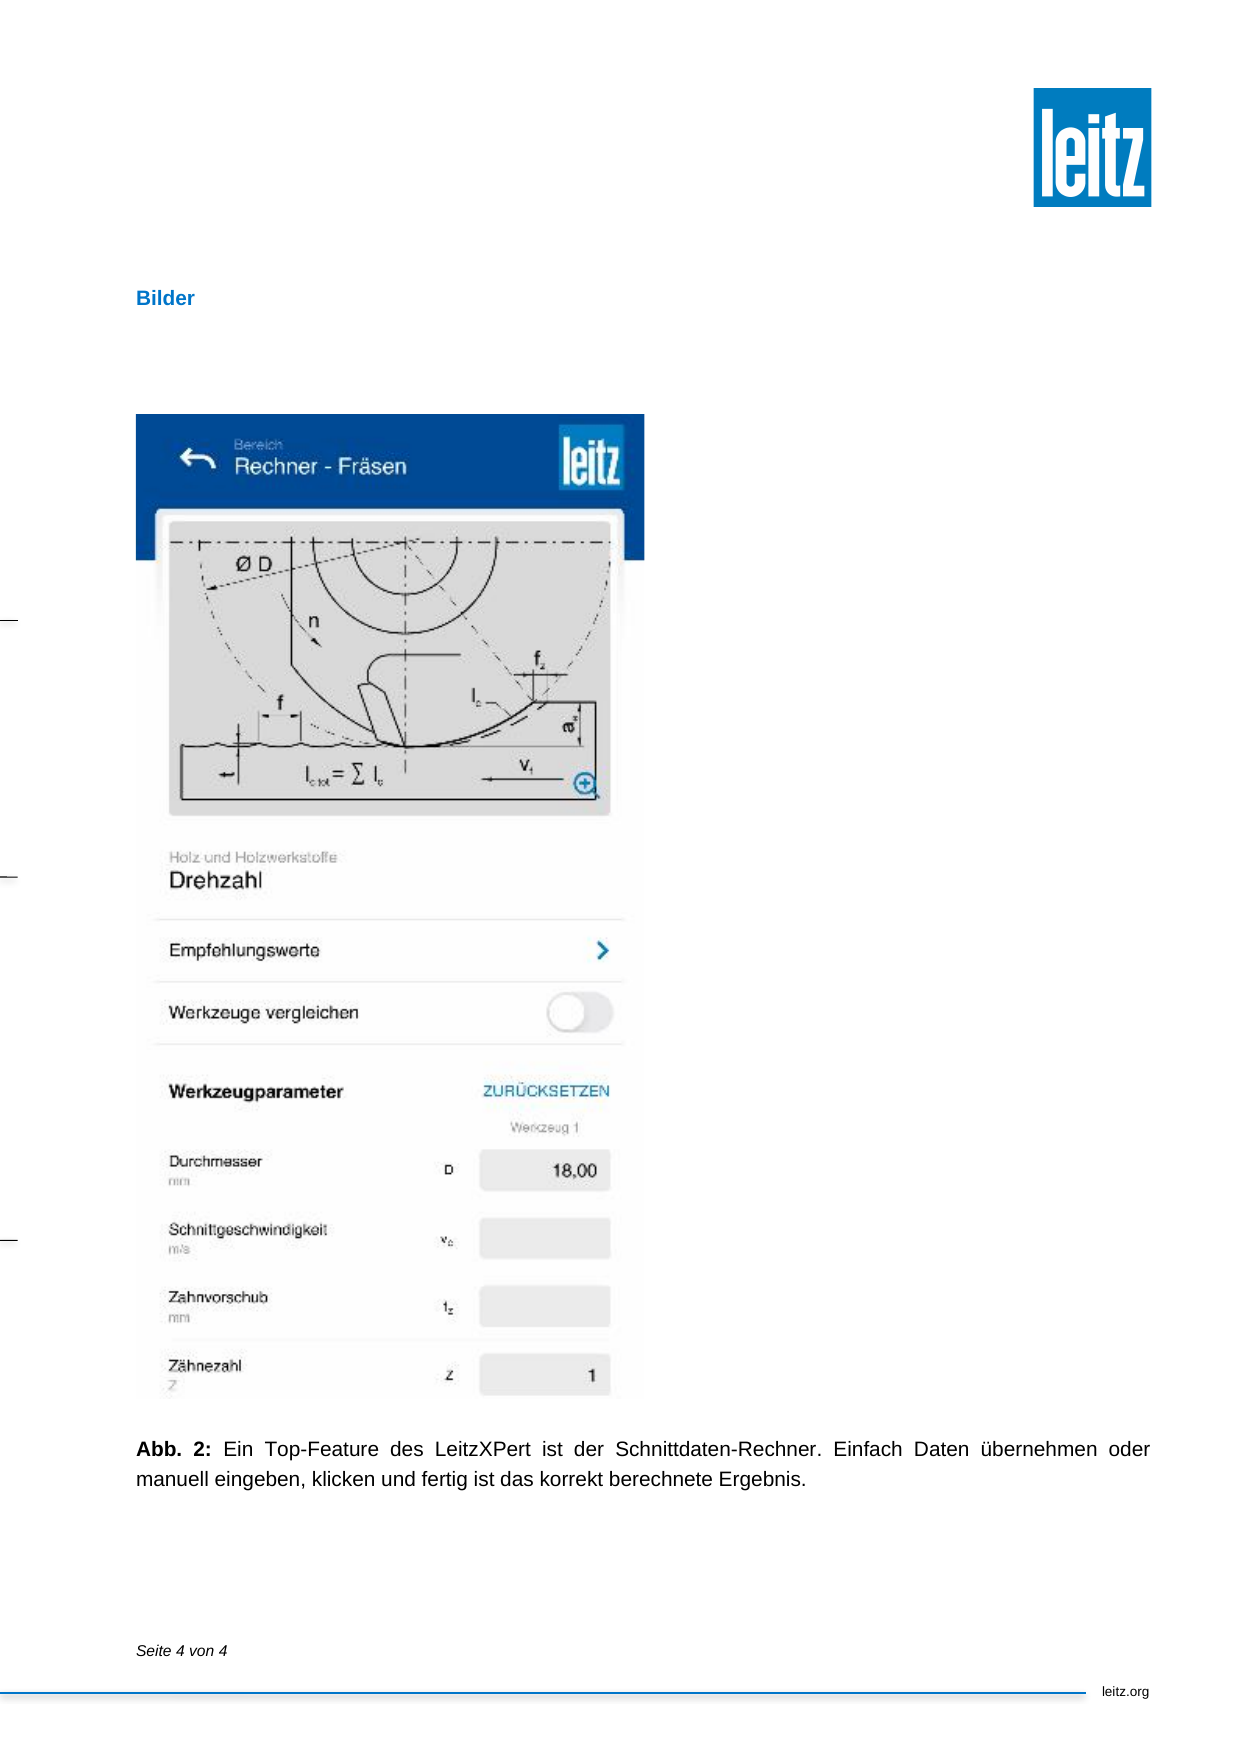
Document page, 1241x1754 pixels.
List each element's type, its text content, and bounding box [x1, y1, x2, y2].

picture [1056, 128, 1085, 196]
picture [1123, 128, 1144, 196]
picture [1088, 128, 1099, 196]
picture [1103, 114, 1120, 196]
picture [135, 414, 645, 1399]
picture [1088, 115, 1099, 123]
picture [1043, 109, 1052, 196]
text Abb. 2: Ein Top-Feature des LeitzXPert ist der Schnittdaten-Rechner. Einfach Daten übernehmen oder manuell eingeben, klicken und fertig ist das korrekt berechnete Ergebnis. [136, 1437, 1152, 1491]
